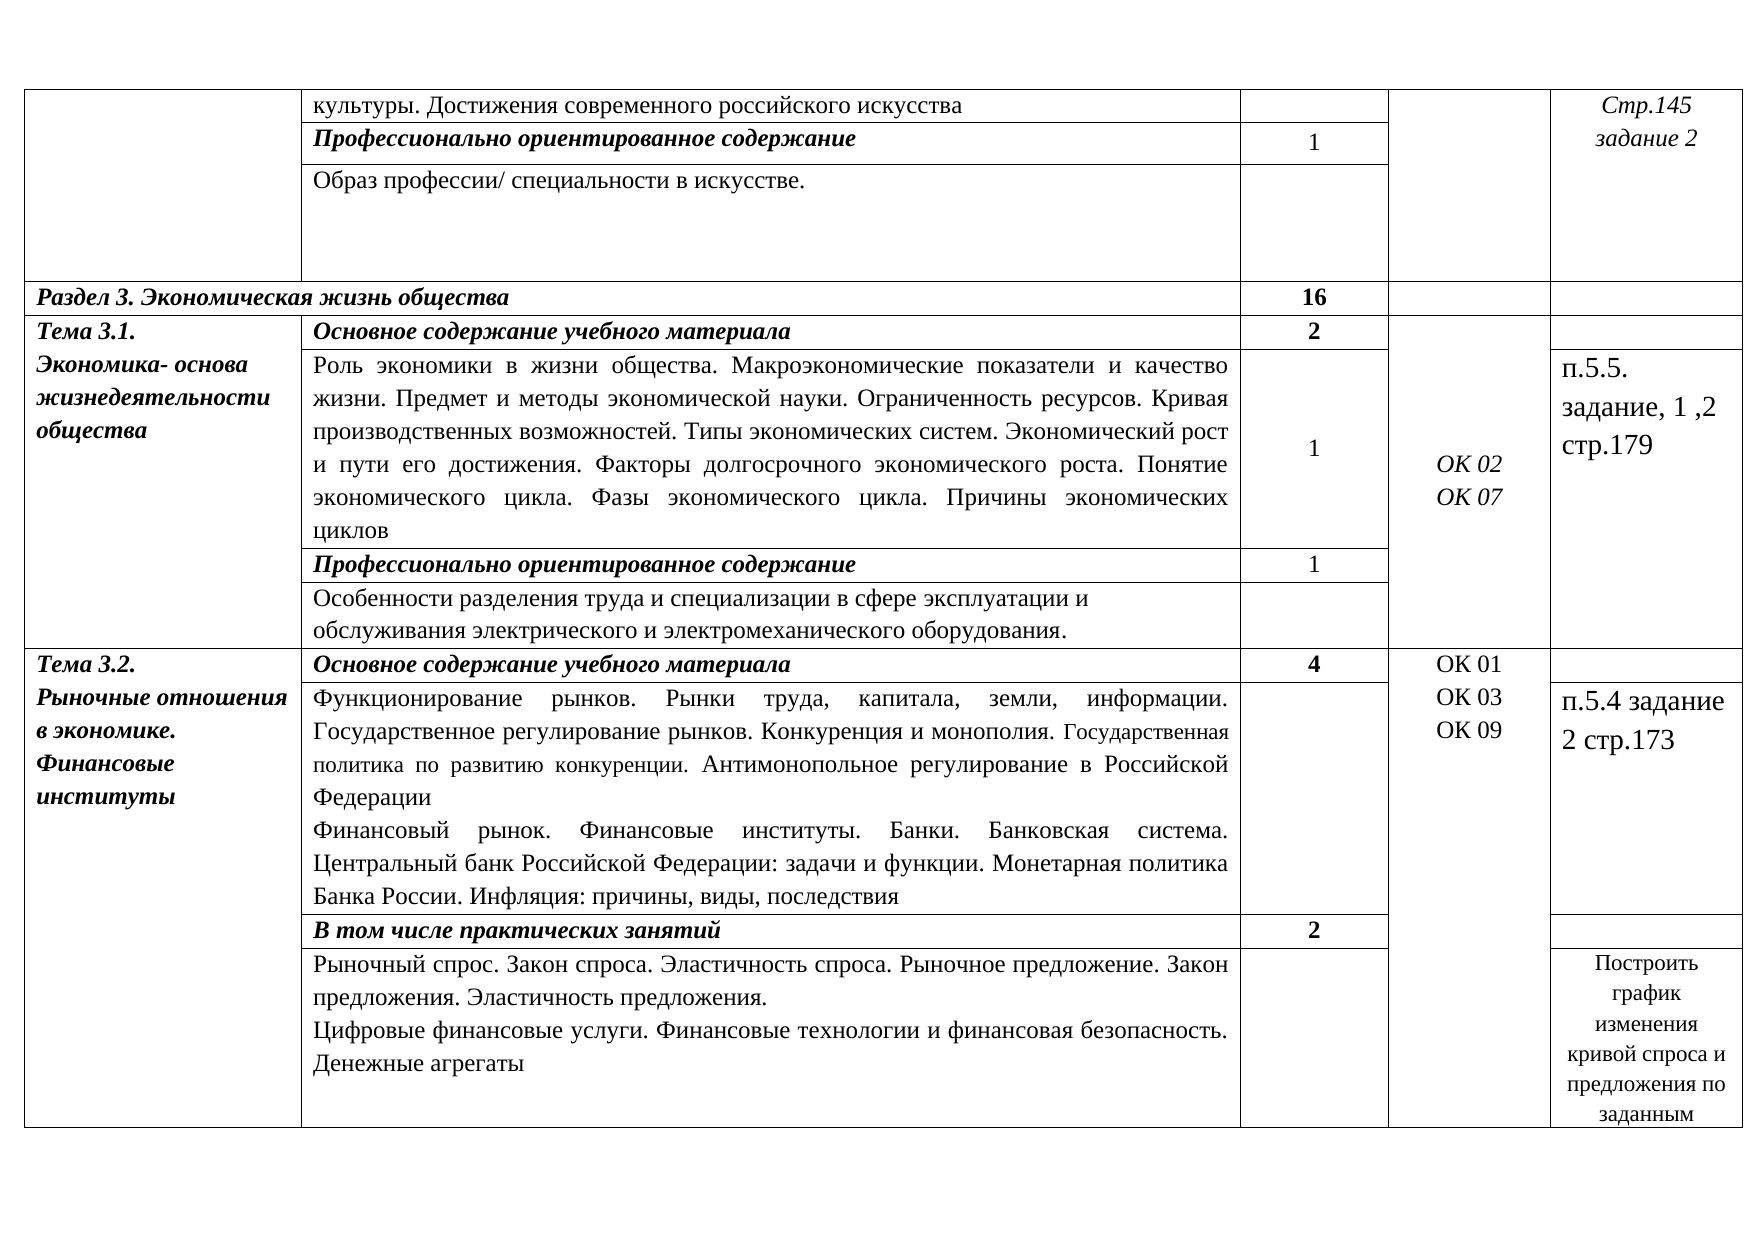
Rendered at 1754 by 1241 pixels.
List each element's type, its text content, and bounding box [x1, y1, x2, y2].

table_cell 1 [1241, 549, 1388, 582]
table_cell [1551, 949, 1742, 1127]
table_cell 1 [1241, 350, 1388, 548]
table_cell [1241, 949, 1388, 1127]
table_cell Профессионально ориентированное содержание [302, 549, 1240, 582]
table_cell [1551, 282, 1742, 315]
table_cell Роль экономики в жизни общества. Макроэкономические показатели и качество жизни. Предмет и методы экономической науки. Ограниченность ресурсов. Кривая производственных возможностей. Типы экономических систем. Экономический рост и пути его достижения. Факторы долгосрочного экономического роста. Понятие экономического цикла. Фазы экономического цикла. Причины экономических циклов [302, 350, 1240, 548]
table_cell Функционирование рынков. Рынки труда, капитала, земли, информации. Государственное регулирование рынков. Конкуренция и монополия. Государственная политика по развитию конкуренции. Антимонопольное регулирование в Российской Федерации Финансовый рынок. Финансовые институты. Банки. Банковская система. Центральный банк Российской Федерации: задачи и функции. Монетарная политика Банка России. Инфляция: причины, виды, последствия [302, 683, 1240, 914]
table_cell Основное содержание учебного материала [302, 649, 1240, 682]
table_cell [1551, 649, 1742, 682]
table_cell [1551, 316, 1742, 349]
table_cell Раздел 3. Экономическая жизнь общества [25, 282, 1240, 315]
table_cell [1551, 915, 1742, 948]
table_cell Профессионально ориентированное содержание [302, 123, 1240, 164]
table_cell ОК 02 ОК 07 [1389, 316, 1550, 648]
table_cell Тема 3.2. Рыночные отношения в экономике. Финансовые институты [25, 649, 301, 1127]
table_cell 16 [1241, 282, 1388, 315]
table_cell 2 [1241, 316, 1388, 349]
table_cell [1241, 583, 1388, 648]
table_cell Образ профессии/ специальности в искусстве. [302, 165, 1240, 281]
table_cell [1389, 282, 1550, 315]
table_cell 4 [1241, 649, 1388, 682]
table_cell Особенности разделения труда и специализации в сфере эксплуатации и обслуживания электрического и электромеханического оборудования. [302, 583, 1240, 648]
table_cell п.5.5. задание, 1 ,2 стр.179 [1551, 350, 1742, 648]
table_cell Основное содержание учебного материала [302, 316, 1240, 349]
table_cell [1551, 90, 1742, 281]
table_cell [1241, 683, 1388, 914]
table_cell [302, 90, 1240, 122]
table_cell п.5.4 задание 2 стр.173 [1551, 683, 1742, 914]
table_cell [1241, 165, 1388, 281]
table_cell 2 [1241, 915, 1388, 948]
table_cell Тема 3.1. Экономика- основа жизнедеятельности общества [25, 316, 301, 648]
table_cell ОК 01 ОК 03 ОК 09 [1389, 649, 1550, 1127]
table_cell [302, 949, 1240, 1127]
table_cell 1 [1241, 123, 1388, 164]
table_cell В том числе практических занятий [302, 915, 1240, 948]
table_cell 1 [1241, 90, 1388, 122]
